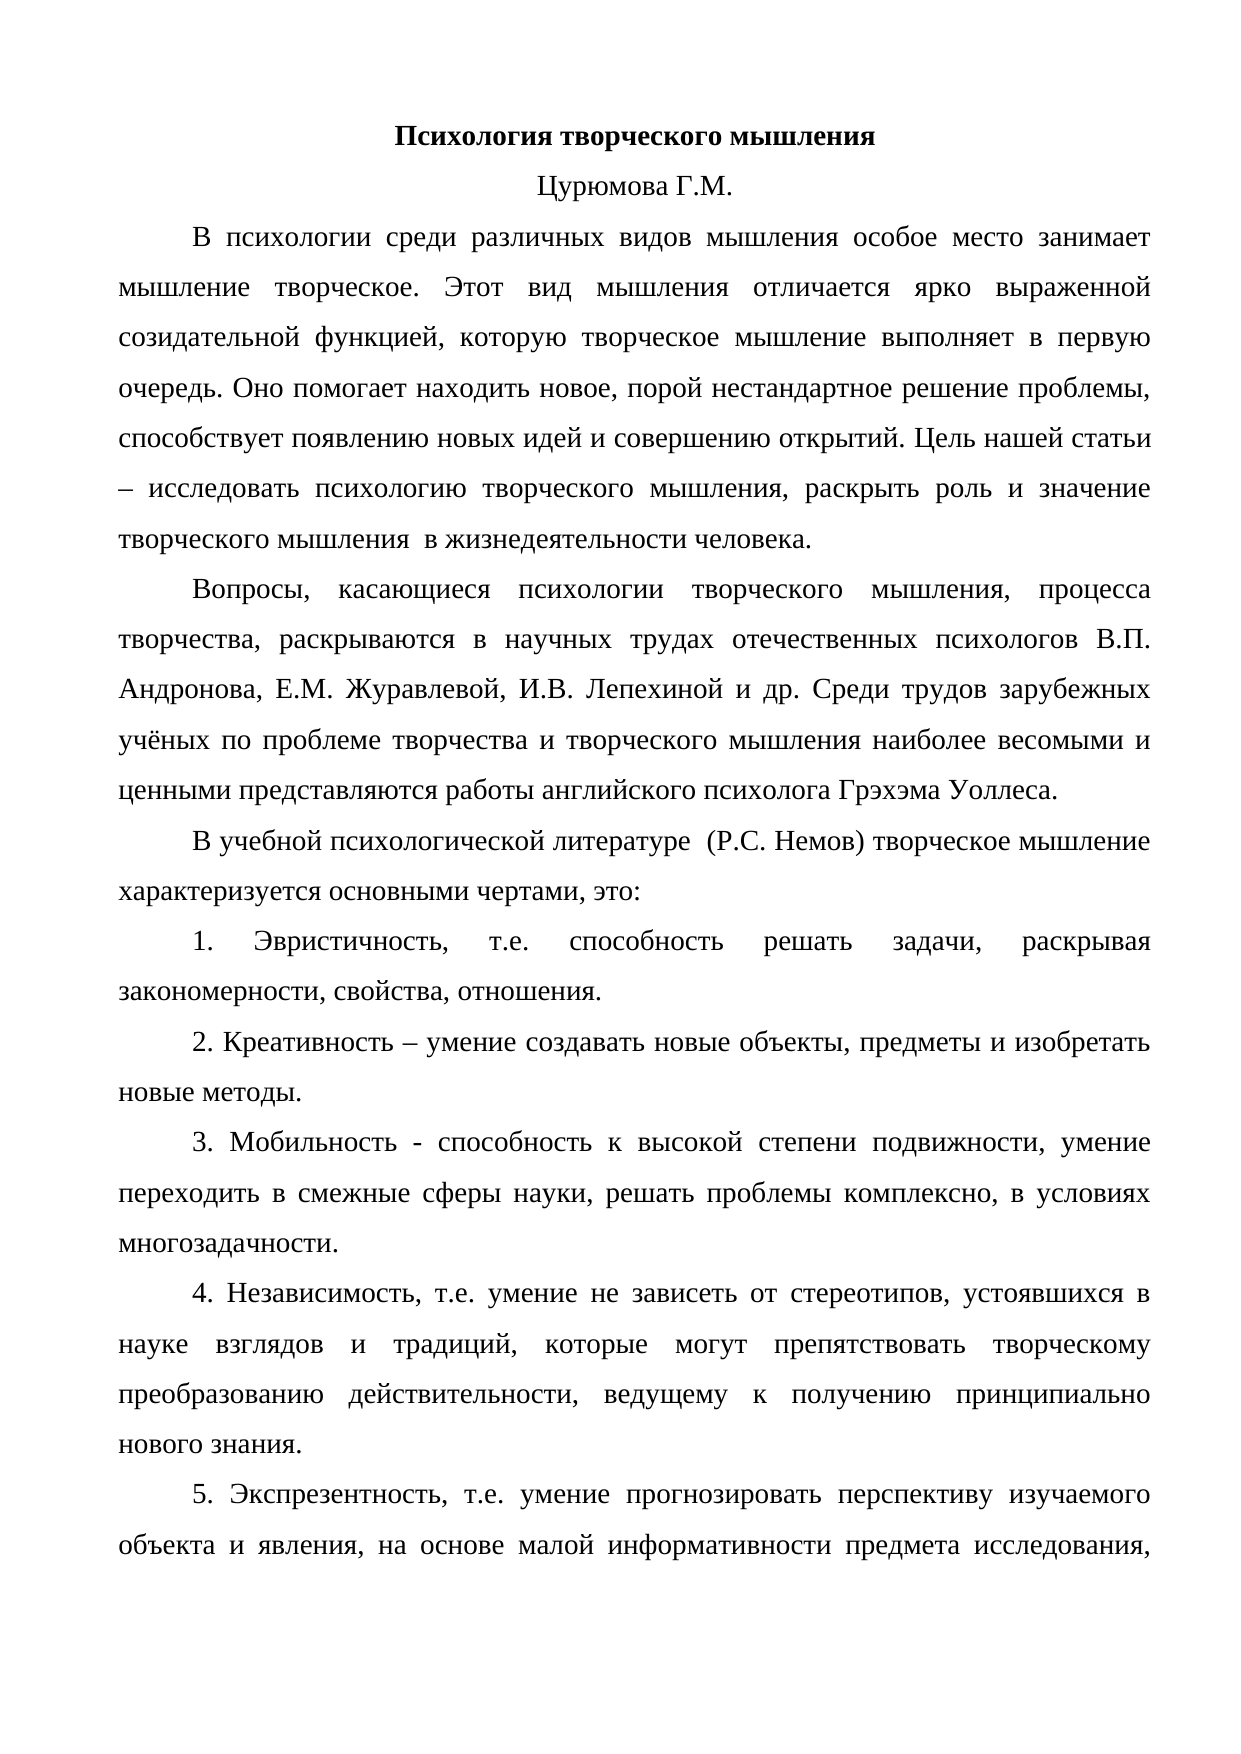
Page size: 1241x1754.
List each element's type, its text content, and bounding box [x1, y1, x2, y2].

text 4. Независимость, т.е. умение не зависеть от стереотипов, устоявшихся в науке взглядов и традиций, которые могут препятствовать творческому преобразованию действительности, ведущему к получению принципиально нового знания. [118, 1275, 1152, 1460]
text Цурюмова Г.М. [118, 168, 1152, 202]
text 2. Креативность – умение создавать новые объекты, предметы и изобретать новые методы. [118, 1024, 1152, 1108]
text Вопросы, касающиеся психологии творческого мышления, процесса творчества, раскрываются в научных трудах отечественных психологов В.П. Андронова, Е.М. Журавлевой, И.В. Лепехиной и др. Среди трудов зарубежных учёных по проблеме творчества и творческого мышления наиболее весомыми и ценными представляются работы английского психолога Грэхэма Уоллеса. [118, 571, 1152, 806]
text 1. Эвристичность, т.е. способность решать задачи, раскрывая закономерности, свойства, отношения. [118, 923, 1152, 1007]
text 3. Мобильность - способность к высокой степени подвижности, умение переходить в смежные сферы науки, решать проблемы комплексно, в условиях многозадачности. [118, 1124, 1152, 1259]
text В психологии среди различных видов мышления особое место занимает мышление творческое. Этот вид мышления отличается ярко выраженной созидательной функцией, которую творческое мышление выполняет в первую очередь. Оно помогает находить новое, порой нестандартное решение проблемы, способствует появлению новых идей и совершению открытий. Цель нашей статьи – исследовать психологию творческого мышления, раскрыть роль и значение творческого мышления в жизнедеятельности человека. [118, 219, 1152, 554]
text В учебной психологической литературе (Р.С. Немов) творческое мышление характеризуется основными чертами, это: [118, 823, 1152, 906]
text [118, 1477, 1152, 1561]
text Психология творческого мышления [118, 118, 1152, 152]
